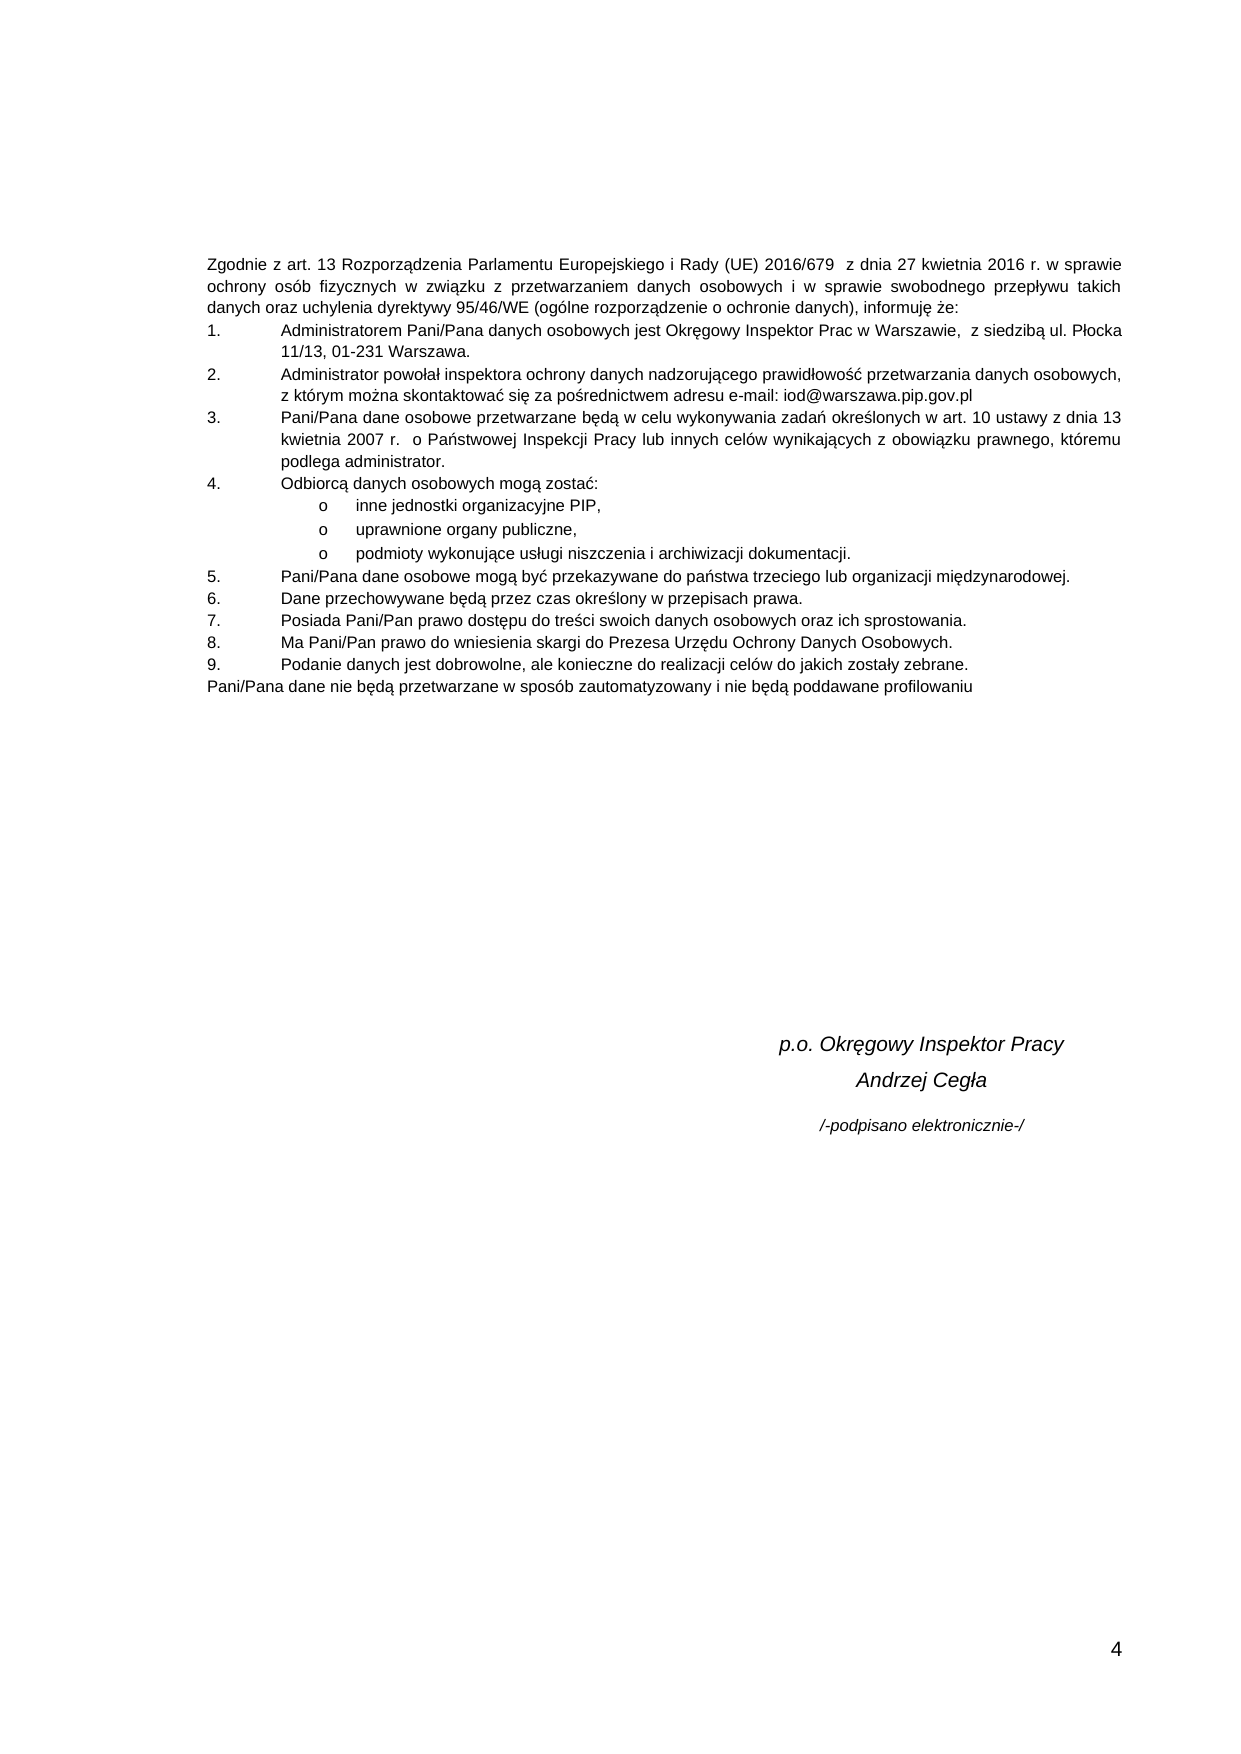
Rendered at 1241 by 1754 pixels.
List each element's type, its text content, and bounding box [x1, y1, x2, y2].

list Posiada Pani/Pan prawo dostępu do treści swoich danych osobowych oraz ich sprostowania. [207, 611, 1122, 630]
list Administratorem Pani/Pana danych osobowych jest Okręgowy Inspektor Prac w Warszawie, z siedzibą ul. Płocka 11/13, 01-231 Warszawa. [207, 320, 1122, 361]
list Administrator powołał inspektora ochrony danych nadzorującego prawidłowość przetwarzania danych osobowych, z którym można skontaktować się za pośrednictwem adresu e-mail: iod@warszawa.pip.gov.pl [207, 364, 1122, 405]
list uprawnione organy publiczne, [318, 520, 1122, 540]
text Andrzej Cegła [723, 1067, 1122, 1091]
text /-podpisano elektronicznie-/ [723, 1116, 1122, 1135]
list inne jednostki organizacyjne PIP, [318, 496, 1122, 517]
text p.o. Okręgowy Inspektor Pracy [723, 1032, 1122, 1056]
list Podanie danych jest dobrowolne, ale konieczne do realizacji celów do jakich zostały zebrane. [207, 655, 1122, 674]
text Zgodnie z art. 13 Rozporządzenia Parlamentu Europejskiego i Rady (UE) 2016/679 z dnia 27 kwietnia 2016 r. w sprawie ochrony osób fizycznych w związku z przetwarzaniem danych osobowych i w sprawie swobodnego przepływu takich danych oraz uchylenia dyrektywy 95/46/WE (ogólne rozporządzenie o ochronie danych), informuję że: [207, 254, 1122, 317]
list Dane przechowywane będą przez czas określony w przepisach prawa. [207, 589, 1122, 608]
list Pani/Pana dane osobowe przetwarzane będą w celu wykonywania zadań określonych w art. 10 ustawy z dnia 13 kwietnia 2007 r. o Państwowej Inspekcji Pracy lub innych celów wynikających z obowiązku prawnego, któremu podlega administrator. [207, 408, 1122, 471]
list Odbiorcą danych osobowych mogą zostać: [207, 474, 1122, 493]
text Pani/Pana dane nie będą przetwarzane w sposób zautomatyzowany i nie będą poddawane profilowaniu [207, 677, 1122, 696]
list Pani/Pana dane osobowe mogą być przekazywane do państwa trzeciego lub organizacji międzynarodowej. [207, 567, 1122, 586]
list podmioty wykonujące usługi niszczenia i archiwizacji dokumentacji. [318, 543, 1122, 564]
list Ma Pani/Pan prawo do wniesienia skargi do Prezesa Urzędu Ochrony Danych Osobowych. [207, 633, 1122, 652]
